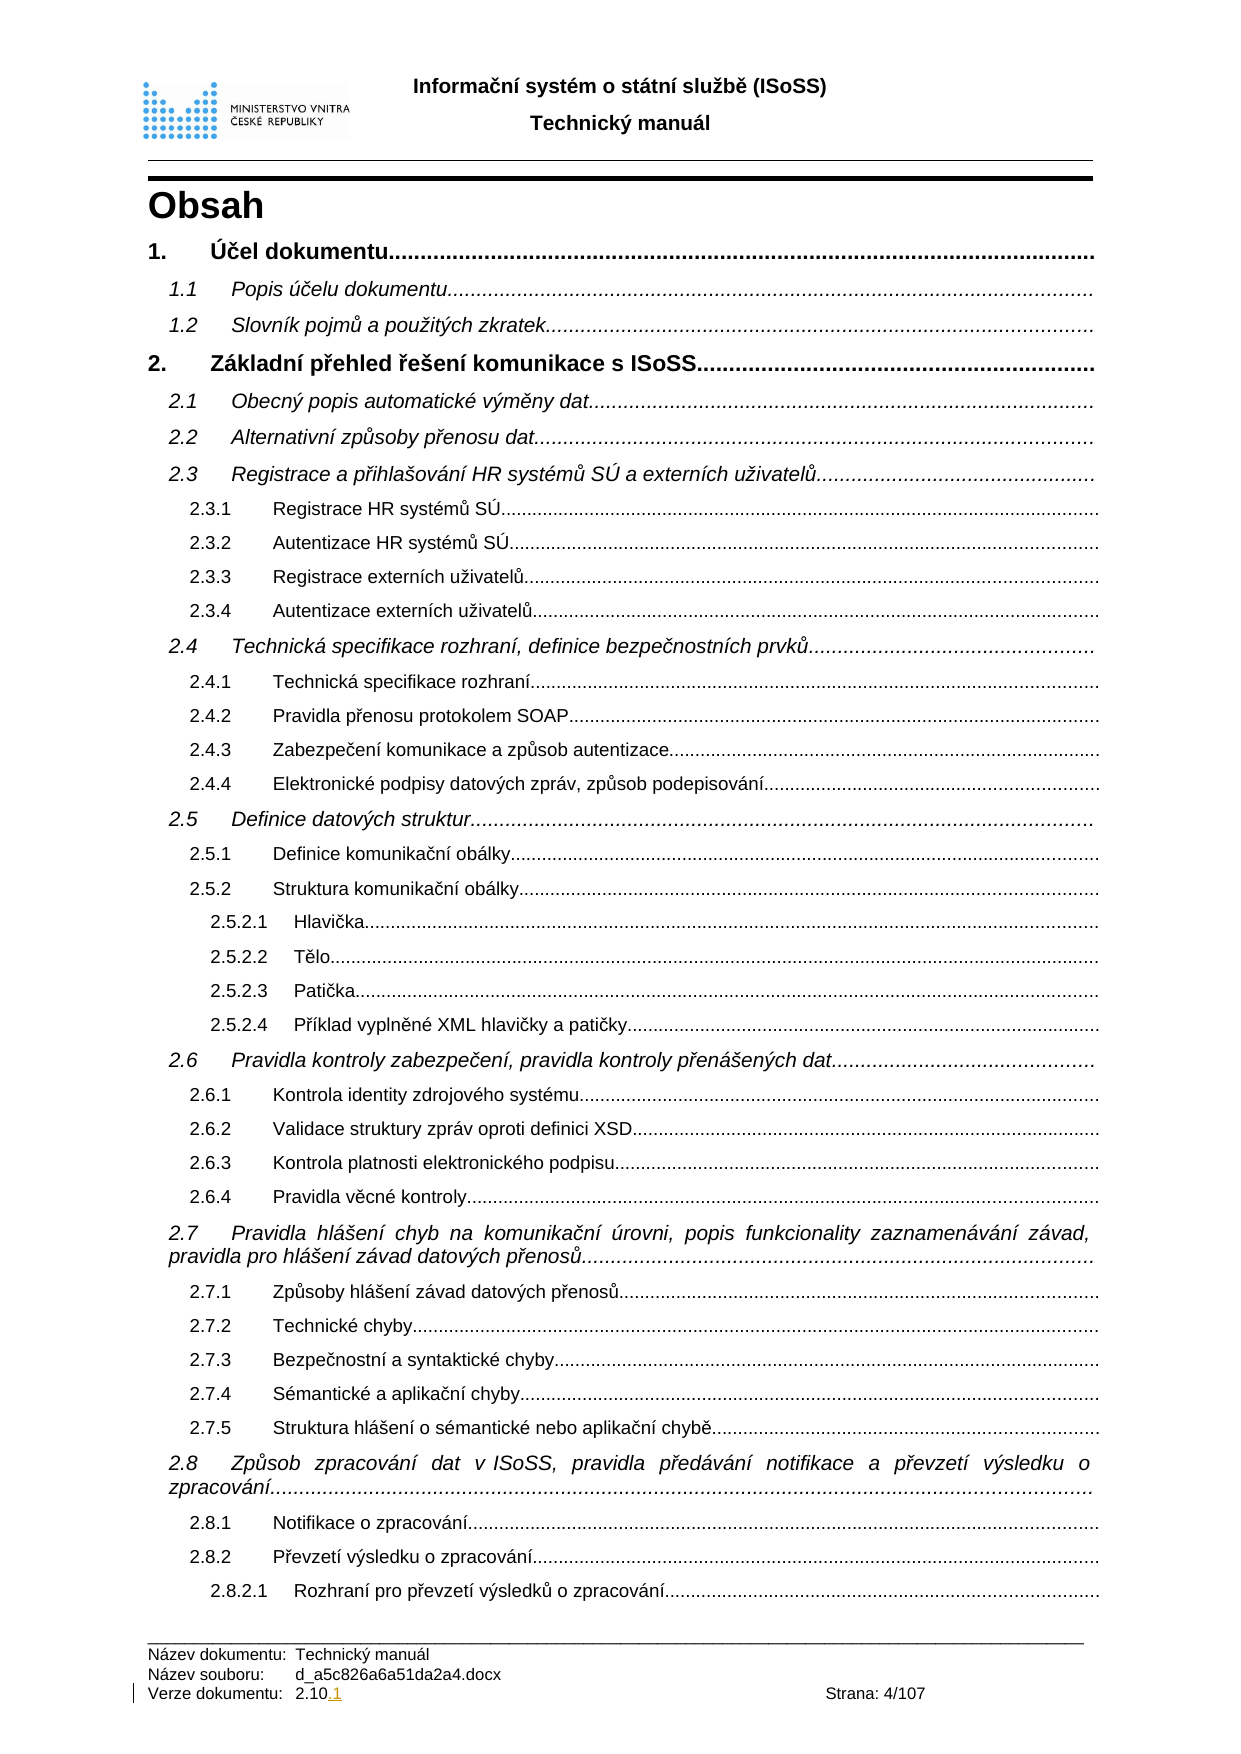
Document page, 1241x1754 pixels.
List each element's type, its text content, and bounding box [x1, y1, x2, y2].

text 1.2 Slovník pojmů a použitých zkratek 12 [168, 313, 1093, 337]
text 2.6.1 Kontrola identity zdrojového systému 23 [189, 1084, 1093, 1106]
text 2.8.2 Převzetí výsledku o zpracování 28 [189, 1546, 1093, 1567]
text 2.8.2.1 Rozhraní pro převzetí výsledků o zpracování 29 [210, 1579, 1093, 1601]
text 2.4.2 Pravidla přenosu protokolem SOAP 17 [189, 704, 1093, 726]
text 2.6.2 Validace struktury zpráv oproti definici XSD 23 [189, 1118, 1093, 1140]
text 2.3.1 Registrace HR systémů SÚ 15 [189, 498, 1093, 519]
text 2.5 Definice datových struktur 19 [168, 807, 1093, 831]
text 2.7.3 Bezpečnostní a syntaktické chyby 26 [189, 1349, 1093, 1370]
text 2.3.2 Autentizace HR systémů SÚ 15 [189, 532, 1093, 553]
text 2.3.4 Autentizace externích uživatelů 16 [189, 600, 1093, 622]
text 2.5.2.3 Patička 22 [210, 979, 1093, 1001]
subtitle Obsah [148, 181, 1093, 226]
text 2.5.2 Struktura komunikační obálky 20 [189, 877, 1093, 899]
text 2.4.4 Elektronické podpisy datových zpráv, způsob podepisování 19 [189, 773, 1093, 794]
text 2.5.2.4 Příklad vyplněné XML hlavičky a patičky 22 [210, 1013, 1093, 1035]
text 2.7.2 Technické chyby 25 [189, 1315, 1093, 1336]
text 2.4.1 Technická specifikace rozhraní 17 [189, 671, 1093, 692]
text 2.7.5 Struktura hlášení o sémantické nebo aplikační chybě 26 [189, 1417, 1093, 1438]
text 2.3 Registrace a přihlašování HR systémů SÚ a externích uživatelů 15 [168, 461, 1093, 485]
text 2.1 Obecný popis automatické výměny dat 13 [168, 388, 1093, 412]
text 2.8.1 Notifikace o zpracování 27 [189, 1511, 1093, 1533]
text 2.7 Pravidla hlášení chyb na komunikační úrovni, popis funkcionality zaznamenávání závad, pravidla pro hlášení závad datových přenosů 24 [168, 1220, 1093, 1268]
text 1.1 Popis účelu dokumentu 12 [168, 277, 1093, 301]
text 2.5.2.1 Hlavička 21 [210, 911, 1093, 933]
text 2.7.4 Sémantické a aplikační chyby 26 [189, 1383, 1093, 1404]
text 2.2 Alternativní způsoby přenosu dat 14 [168, 425, 1093, 449]
text 2.8 Způsob zpracování dat v ISoSS, pravidla předávání notifikace a převzetí výsledku o zpracování 27 [168, 1451, 1093, 1499]
text 2.5.2.2 Tělo 22 [210, 945, 1093, 967]
text 2.4 Technická specifikace rozhraní, definice bezpečnostních prvků 17 [168, 634, 1093, 658]
text 2. Základní přehled řešení komunikace s ISoSS 13 [148, 349, 1093, 376]
text 2.7.1 Způsoby hlášení závad datových přenosů 24 [189, 1281, 1093, 1302]
text 2.3.3 Registrace externích uživatelů 16 [189, 566, 1093, 587]
picture [143, 82, 350, 139]
text 1. Účel dokumentu 12 [148, 238, 1093, 264]
text 2.5.1 Definice komunikační obálky 19 [189, 843, 1093, 865]
text 2.6.3 Kontrola platnosti elektronického podpisu 23 [189, 1152, 1093, 1174]
text 2.6 Pravidla kontroly zabezpečení, pravidla kontroly přenášených dat 23 [168, 1048, 1093, 1072]
text 2.4.3 Zabezpečení komunikace a způsob autentizace 17 [189, 739, 1093, 760]
text 2.6.4 Pravidla věcné kontroly 23 [189, 1186, 1093, 1208]
